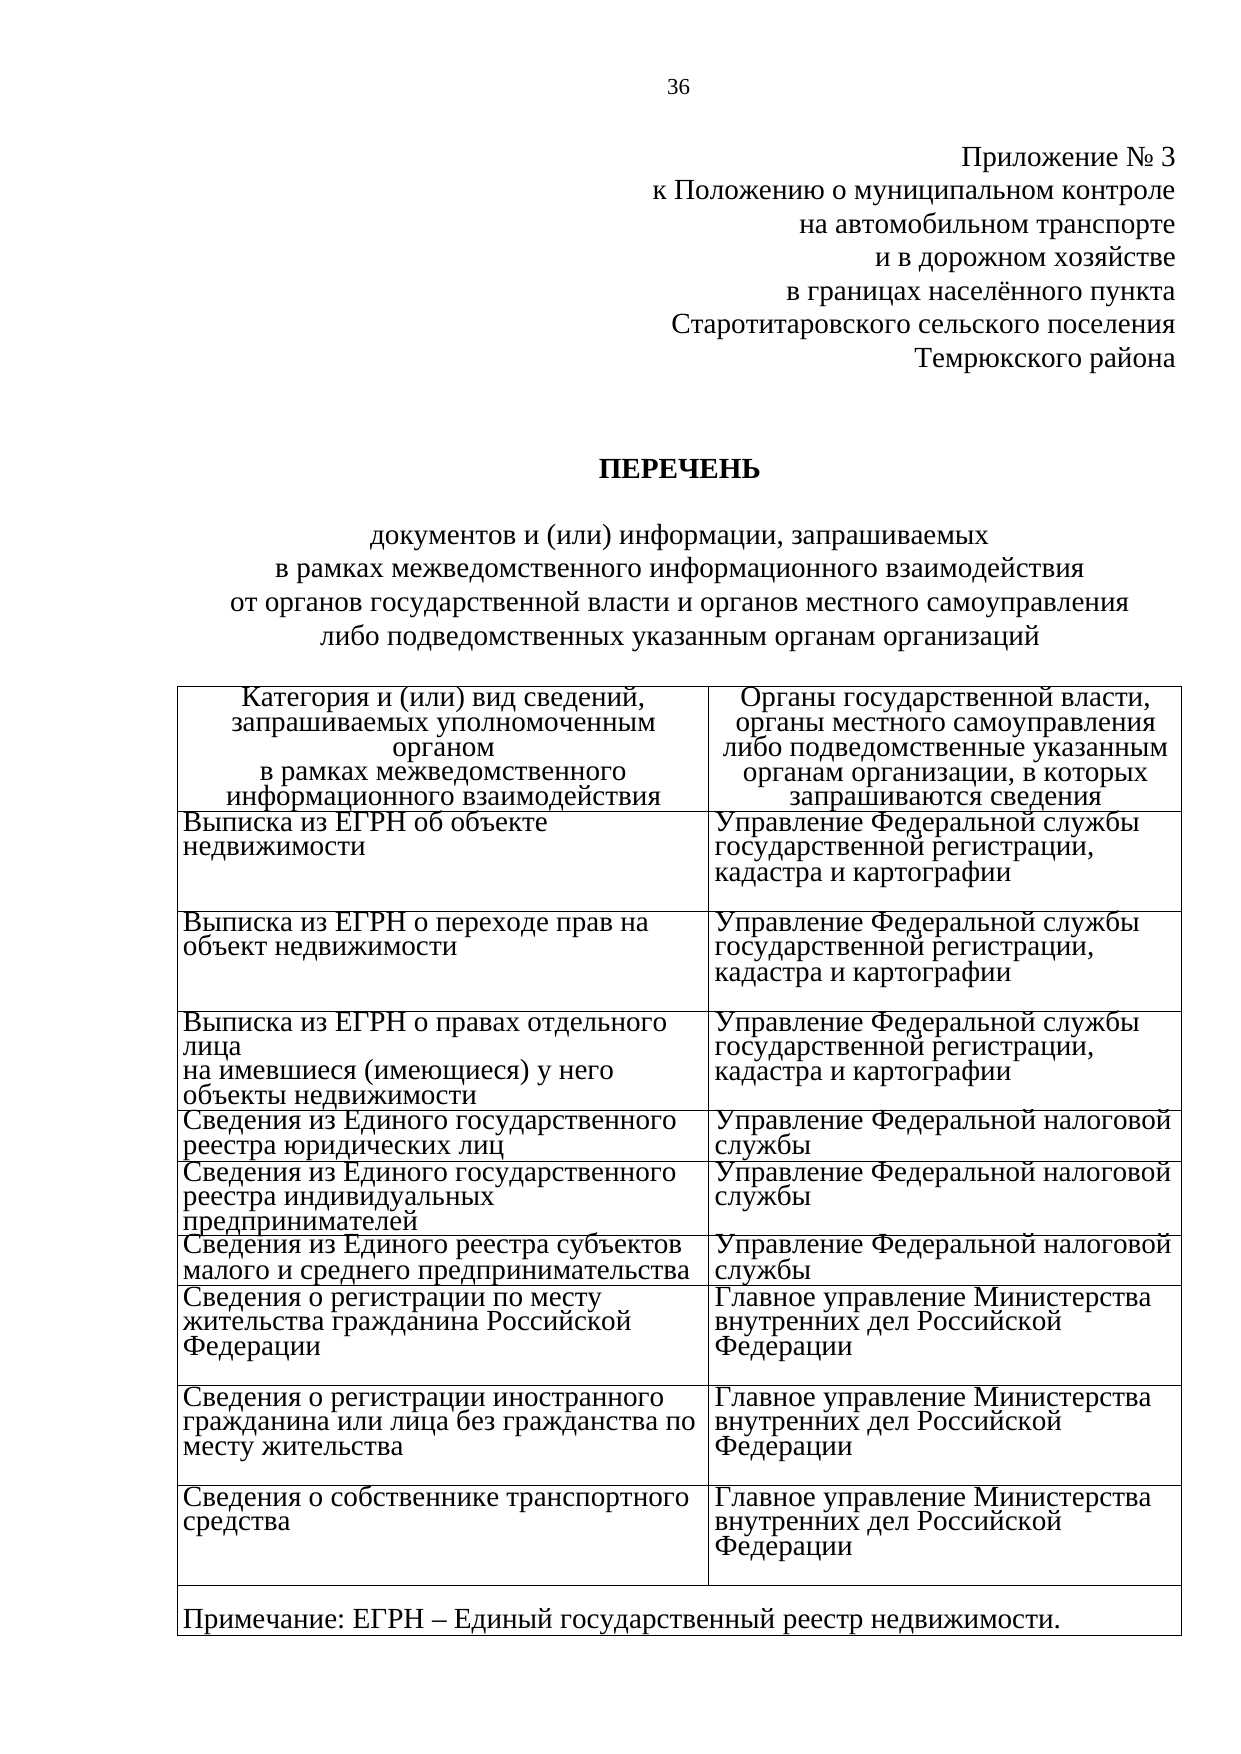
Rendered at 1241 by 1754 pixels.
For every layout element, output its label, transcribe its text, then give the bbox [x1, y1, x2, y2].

table_cell Главное управление Министерства внутренних дел Российской Федерации [709, 1386, 1181, 1485]
table_cell Управление Федеральной налоговой службы [709, 1236, 1181, 1285]
table_cell Управление Федеральной службы государственной регистрации, кадастра и картографии [709, 912, 1181, 1011]
text Старотитаровского сельского поселения [227, 306, 1176, 340]
table_cell Управление Федеральной налоговой службы [709, 1111, 1181, 1161]
text в рамках межведомственного информационного взаимодействия [178, 551, 1181, 584]
table_cell Сведения о собственнике транспортного средства [178, 1486, 708, 1585]
table_cell Управление Федеральной службы государственной регистрации, кадастра и картографии [709, 1012, 1181, 1110]
text к Положению о муниципальном контроле [227, 172, 1176, 206]
text документов и (или) информации, запрашиваемых [178, 517, 1181, 551]
table_cell Сведения из Единого государственного реестра юридических лиц [178, 1111, 708, 1161]
subtitle ПЕРЕЧЕНЬ [178, 451, 1181, 484]
table_cell Выписка из ЕГРН о правах отдельного лица на имевшиеся (имеющиеся) у него объекты недвижимости [178, 1012, 708, 1110]
text Темрюкского района [227, 340, 1176, 373]
table_cell Выписка из ЕГРН о переходе прав на объект недвижимости [178, 912, 708, 1011]
table_cell Примечание: ЕГРН – Единый государственный реестр недвижимости. [178, 1586, 1181, 1635]
table_cell Сведения о регистрации по месту жительства гражданина Российской Федерации [178, 1286, 708, 1385]
table_cell Главное управление Министерства внутренних дел Российской Федерации [709, 1286, 1181, 1385]
text от органов государственной власти и органов местного самоуправления либо подведомственных указанным органам организаций [229, 584, 1130, 651]
table_cell Выписка из ЕГРН об объекте недвижимости [178, 812, 708, 911]
table_cell Сведения из Единого государственного реестра индивидуальных предпринимателей [178, 1162, 708, 1235]
text и в дорожном хозяйстве [227, 239, 1176, 273]
text на автомобильном транспорте [227, 206, 1176, 239]
table_cell Управление Федеральной налоговой службы [709, 1162, 1181, 1235]
table_cell Главное управление Министерства внутренних дел Российской Федерации [709, 1486, 1181, 1585]
text в границах населённого пункта [227, 273, 1176, 306]
table_cell Сведения о регистрации иностранного гражданина или лица без гражданства по месту жительства [178, 1386, 708, 1485]
table_header Категория и (или) вид сведений, запрашиваемых уполномоченным органом в рамках межведомственного информационного взаимодействия [178, 687, 708, 811]
table_cell Управление Федеральной службы государственной регистрации, кадастра и картографии [709, 812, 1181, 911]
table_cell Сведения из Единого реестра субъектов малого и среднего предпринимательства [178, 1236, 708, 1285]
text Приложение № 3 [227, 139, 1176, 172]
table_header Органы государственной власти, органы местного самоуправления либо подведомственные указанным органам организации, в которых запрашиваются сведения [709, 687, 1181, 811]
